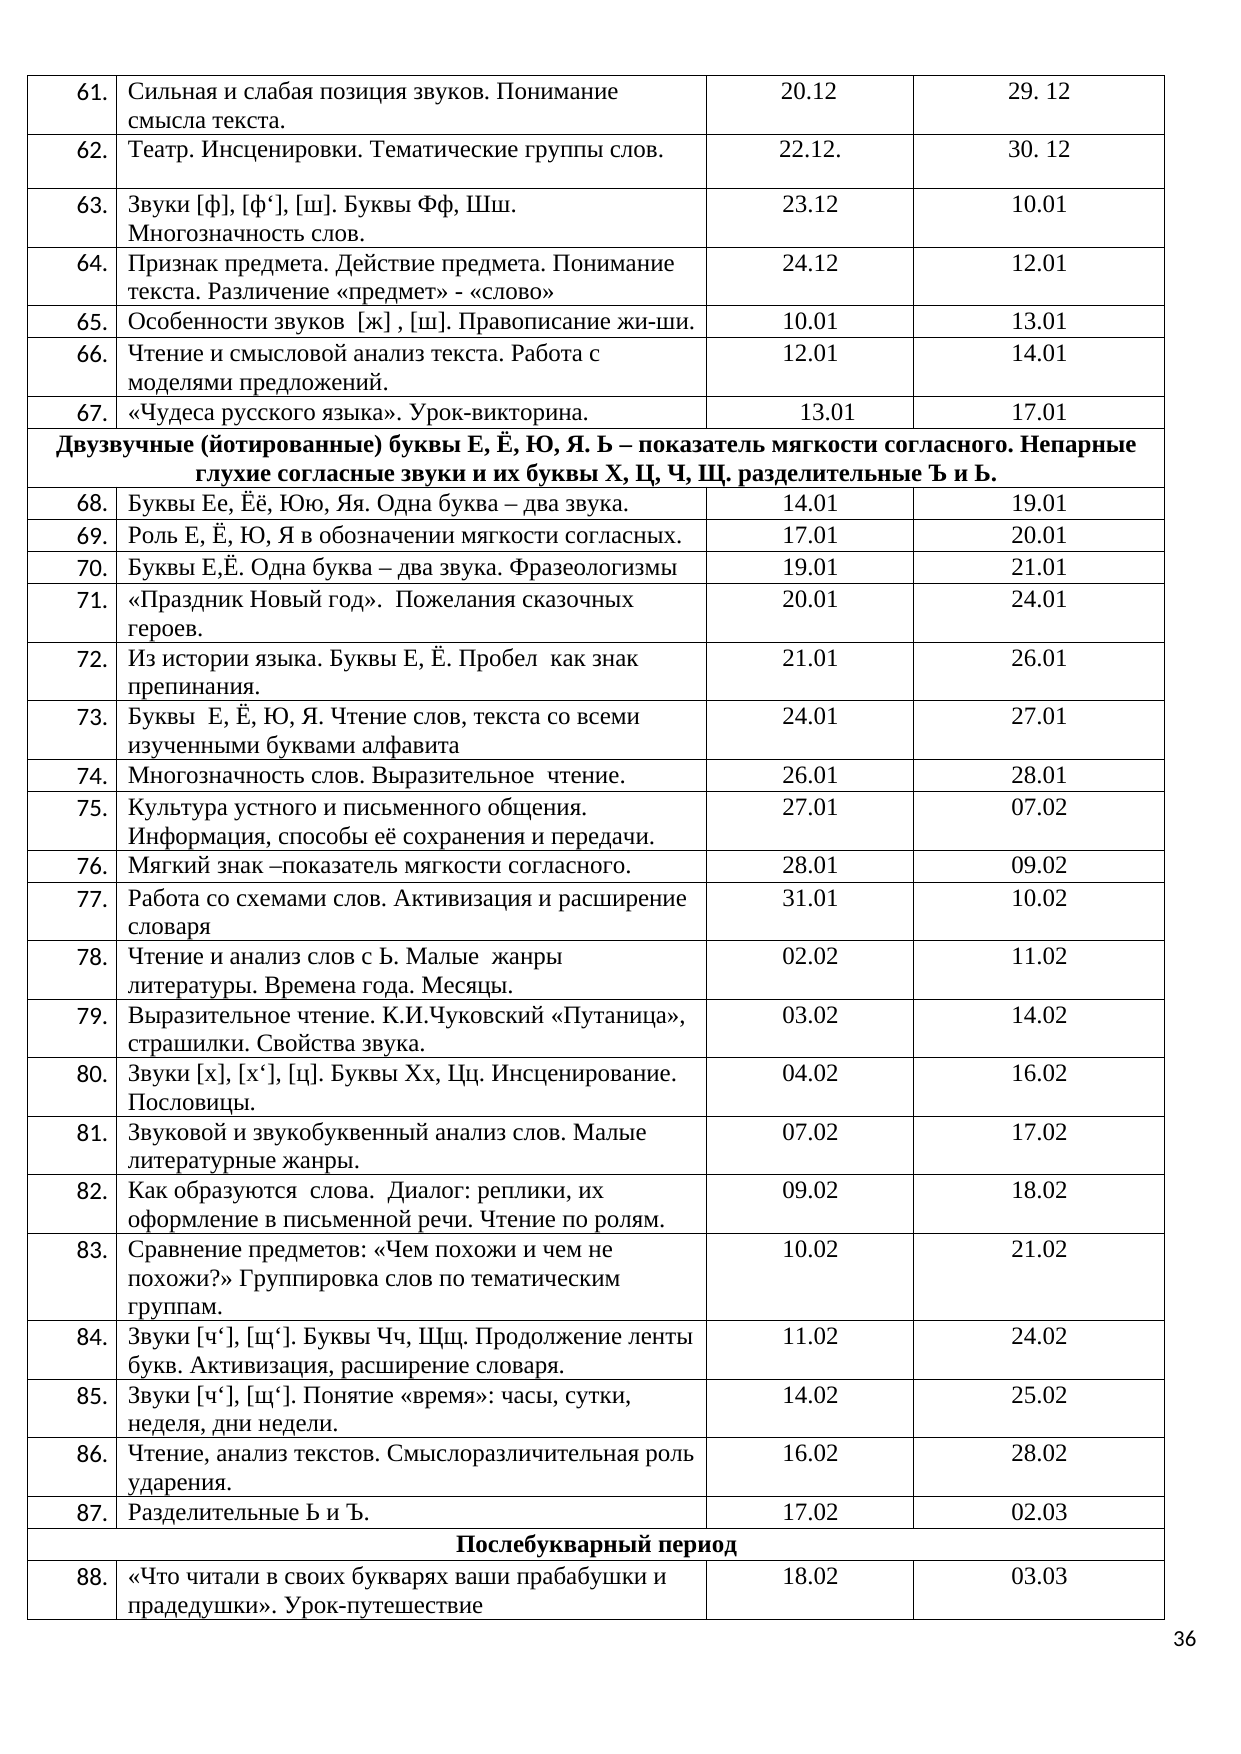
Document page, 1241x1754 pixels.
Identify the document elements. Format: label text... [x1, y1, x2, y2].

table_cell Буквы Ее, Ёё, Юю, Яя. Одна буква – два звука. [117, 488, 706, 519]
table_cell 11.02 [707, 1321, 913, 1379]
table_cell [28, 584, 116, 642]
table_cell [28, 1117, 116, 1174]
table_cell [28, 1234, 116, 1320]
table_cell 31.01 [707, 883, 913, 940]
table_cell Разделительные Ь и Ъ. [117, 1497, 706, 1528]
table_cell 17.01 [914, 397, 1164, 428]
table_cell [28, 941, 116, 999]
table_cell [28, 1000, 116, 1057]
table_cell [28, 189, 116, 247]
table_cell [28, 488, 116, 519]
table_cell [28, 1321, 116, 1379]
table_cell 23.12 [707, 189, 913, 247]
table_cell 14.02 [707, 1380, 913, 1437]
table_cell Признак предмета. Действие предмета. Понимание текста. Различение «предмет» - «слово» [117, 248, 706, 305]
table_cell 09.02 [707, 1175, 913, 1233]
table_cell [28, 851, 116, 882]
table_cell 17.02 [914, 1117, 1164, 1174]
table_cell 26.01 [914, 643, 1164, 700]
table_cell [28, 552, 116, 583]
table_cell 24.01 [914, 584, 1164, 642]
table_cell 21.02 [914, 1234, 1164, 1320]
table_cell 30. 12 [914, 135, 1164, 188]
table_cell [28, 1058, 116, 1116]
table_cell Как образуются слова. Диалог: реплики, их оформление в письменной речи. Чтение по ролям. [117, 1175, 706, 1233]
table_cell Работа со схемами слов. Активизация и расширение словаря [117, 883, 706, 940]
table_cell 07.02 [914, 792, 1164, 849]
table_cell 19.01 [914, 488, 1164, 519]
table_cell Из истории языка. Буквы Е, Ё. Пробел как знак препинания. [117, 643, 706, 700]
table_cell 24.12 [707, 248, 913, 305]
table_cell 10.01 [707, 306, 913, 337]
table_cell 17.02 [707, 1497, 913, 1528]
table_cell [28, 760, 116, 791]
table_cell 03.03 [914, 1561, 1164, 1619]
table_cell [28, 248, 116, 305]
table_cell [28, 1438, 116, 1496]
table_cell 03.02 [707, 1000, 913, 1057]
table_cell Послебукварный период [28, 1529, 1164, 1560]
table_cell 10.02 [707, 1234, 913, 1320]
table_cell [28, 520, 116, 551]
table_cell Чтение и смысловой анализ текста. Работа с моделями предложений. [117, 338, 706, 396]
table_cell 02.02 [707, 941, 913, 999]
table_cell [28, 135, 116, 188]
table_cell 19.01 [707, 552, 913, 583]
table_cell Выразительное чтение. К.И.Чуковский «Путаница», страшилки. Свойства звука. [117, 1000, 706, 1057]
table_cell 20.01 [914, 520, 1164, 551]
table_cell 24.02 [914, 1321, 1164, 1379]
table_cell 21.01 [707, 643, 913, 700]
table_cell [28, 1380, 116, 1437]
table_cell 26.01 [707, 760, 913, 791]
table_cell 10.02 [914, 883, 1164, 940]
table_cell [28, 338, 116, 396]
table_cell Звуки [х], [х‘], [ц]. Буквы Хх, Цц. Инсценирование. Пословицы. [117, 1058, 706, 1116]
table_cell Театр. Инсценировки. Тематические группы слов. [117, 135, 706, 188]
table_cell 24.01 [707, 701, 913, 759]
table_cell Буквы Е,Ё. Одна буква – два звука. Фразеологизмы [117, 552, 706, 583]
table_cell 25.02 [914, 1380, 1164, 1437]
table_cell 29. 12 [914, 76, 1164, 133]
table_cell «Чудеса русского языка». Урок-викторина. [117, 397, 706, 428]
table_cell 20.12 [707, 76, 913, 133]
table_cell [28, 883, 116, 940]
table_cell Мягкий знак –показатель мягкости согласного. [117, 851, 706, 882]
table_cell 17.01 [707, 520, 913, 551]
table_cell Многозначность слов. Выразительное чтение. [117, 760, 706, 791]
table_cell 28.01 [914, 760, 1164, 791]
table_cell Звуки [ч‘], [щ‘]. Понятие «время»: часы, сутки, неделя, дни недели. [117, 1380, 706, 1437]
table_cell 21.01 [914, 552, 1164, 583]
table_cell Звуки [ф], [ф‘], [ш]. Буквы Фф, Шш. Многозначность слов. [117, 189, 706, 247]
table_cell 14.01 [707, 488, 913, 519]
table_cell 14.02 [914, 1000, 1164, 1057]
table_cell 28.01 [707, 851, 913, 882]
table_cell Сравнение предметов: «Чем похожи и чем не похожи?» Группировка слов по тематическим группам. [117, 1234, 706, 1320]
table_cell [28, 1497, 116, 1528]
table_cell 13.01 [914, 306, 1164, 337]
table_cell 10.01 [914, 189, 1164, 247]
table_cell 07.02 [707, 1117, 913, 1174]
table_cell [28, 397, 116, 428]
table_cell 02.03 [914, 1497, 1164, 1528]
table_cell Чтение, анализ текстов. Смыслоразличительная роль ударения. [117, 1438, 706, 1496]
table_cell Сильная и слабая позиция звуков. Понимание смысла текста. [117, 76, 706, 133]
table_cell [28, 76, 116, 133]
table_cell [28, 792, 116, 849]
table_cell [28, 306, 116, 337]
table_cell 20.01 [707, 584, 913, 642]
table_cell 14.01 [914, 338, 1164, 396]
table_cell 28.02 [914, 1438, 1164, 1496]
table_cell Чтение и анализ слов с Ь. Малые жанры литературы. Времена года. Месяцы. [117, 941, 706, 999]
table_cell Звуки [ч‘], [щ‘]. Буквы Чч, Щщ. Продолжение ленты букв. Активизация, расширение словаря. [117, 1321, 706, 1379]
table_cell «Праздник Новый год». Пожелания сказочных героев. [117, 584, 706, 642]
table_cell 12.01 [707, 338, 913, 396]
table_cell Культура устного и письменного общения. Информация, способы её сохранения и передачи. [117, 792, 706, 849]
table_cell Особенности звуков [ж] , [ш]. Правописание жи-ши. [117, 306, 706, 337]
table_cell 18.02 [914, 1175, 1164, 1233]
table_cell 16.02 [707, 1438, 913, 1496]
table_cell [28, 1175, 116, 1233]
table_cell 27.01 [914, 701, 1164, 759]
table_cell 13.01 [707, 397, 913, 428]
table_cell «Что читали в своих букварях ваши прабабушки и прадедушки». Урок-путешествие [117, 1561, 706, 1619]
table_cell 27.01 [707, 792, 913, 849]
table_cell 22.12. [707, 135, 913, 188]
table_cell 09.02 [914, 851, 1164, 882]
table_cell 11.02 [914, 941, 1164, 999]
table_cell Двузвучные (йотированные) буквы Е, Ё, Ю, Я. Ь – показатель мягкости согласного. Непарные глухие согласные звуки и их буквы Х, Ц, Ч, Щ. разделительные Ъ и Ь. [28, 429, 1164, 487]
table_cell [28, 1561, 116, 1619]
table_cell Роль Е, Ё, Ю, Я в обозначении мягкости согласных. [117, 520, 706, 551]
table_cell 12.01 [914, 248, 1164, 305]
table_cell Звуковой и звукобуквенный анализ слов. Малые литературные жанры. [117, 1117, 706, 1174]
table_cell Буквы Е, Ё, Ю, Я. Чтение слов, текста со всеми изученными буквами алфавита [117, 701, 706, 759]
table_cell [28, 701, 116, 759]
table_cell 04.02 [707, 1058, 913, 1116]
table_cell 16.02 [914, 1058, 1164, 1116]
table_cell 18.02 [707, 1561, 913, 1619]
table_cell [28, 643, 116, 700]
